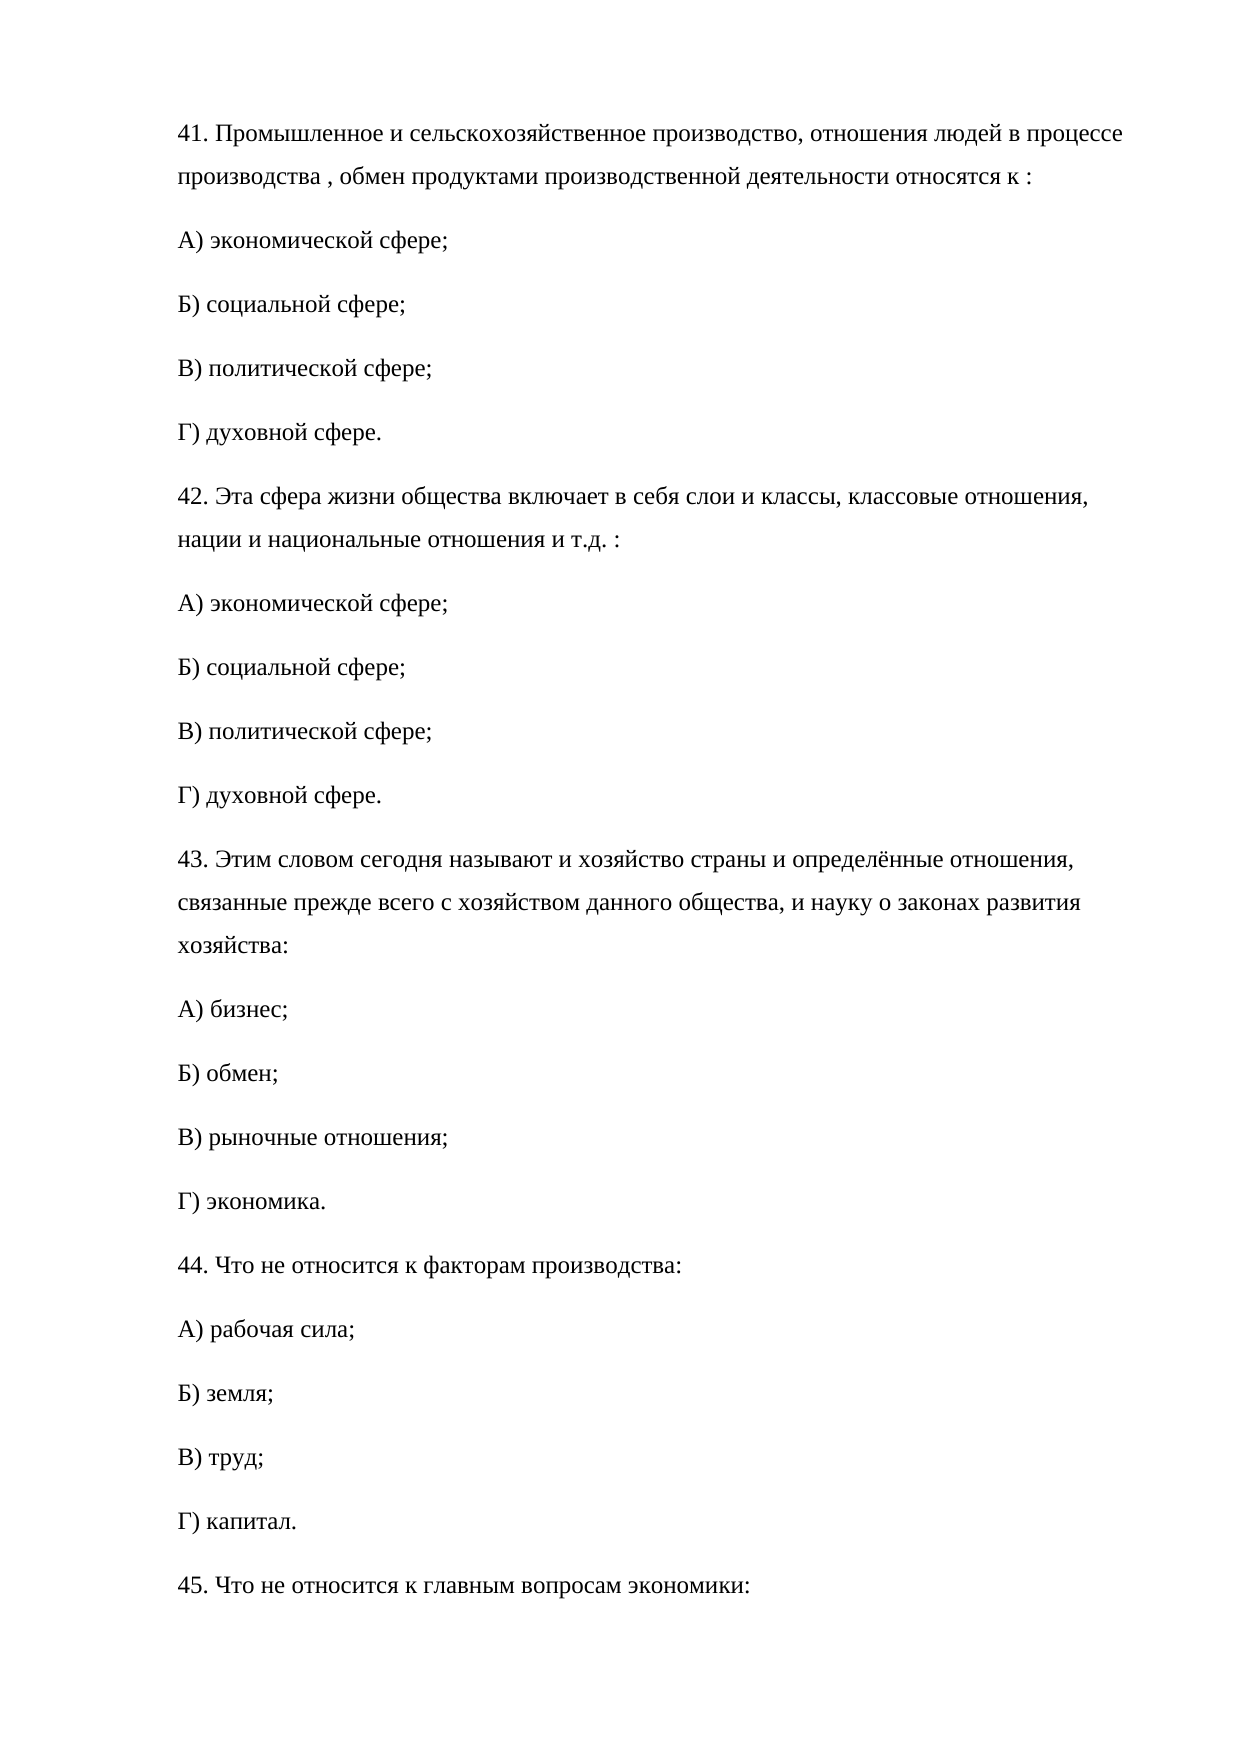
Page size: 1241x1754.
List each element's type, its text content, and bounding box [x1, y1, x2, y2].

text А) экономической сфере; [177, 225, 1152, 254]
text А) рабочая сила; [177, 1314, 1152, 1343]
text В) политической сфере; [177, 716, 1152, 745]
text Г) духовной сфере. [177, 417, 1152, 446]
text В) труд; [177, 1442, 1152, 1471]
text 41. Промышленное и сельскохозяйственное производство, отношения людей в процессе производства , обмен продуктами производственной деятельности относятся к : [177, 118, 1152, 190]
text 43. Этим словом сегодня называют и хозяйство страны и определённые отношения, связанные прежде всего с хозяйством данного общества, и науку о законах развития хозяйства: [177, 844, 1152, 959]
text Б) земля; [177, 1378, 1152, 1407]
text В) рыночные отношения; [177, 1122, 1152, 1151]
text А) экономической сфере; [177, 588, 1152, 617]
text Г) духовной сфере. [177, 780, 1152, 809]
text Г) экономика. [177, 1186, 1152, 1215]
text Б) обмен; [177, 1058, 1152, 1087]
text Б) социальной сфере; [177, 289, 1152, 318]
text 42. Эта сфера жизни общества включает в себя слои и классы, классовые отношения, нации и национальные отношения и т.д. : [177, 481, 1152, 553]
text В) политической сфере; [177, 353, 1152, 382]
text А) бизнес; [177, 994, 1152, 1023]
text 45. Что не относится к главным вопросам экономики: [177, 1570, 1152, 1598]
text Г) капитал. [177, 1506, 1152, 1534]
text 44. Что не относится к факторам производства: [177, 1250, 1152, 1279]
text Б) социальной сфере; [177, 652, 1152, 681]
